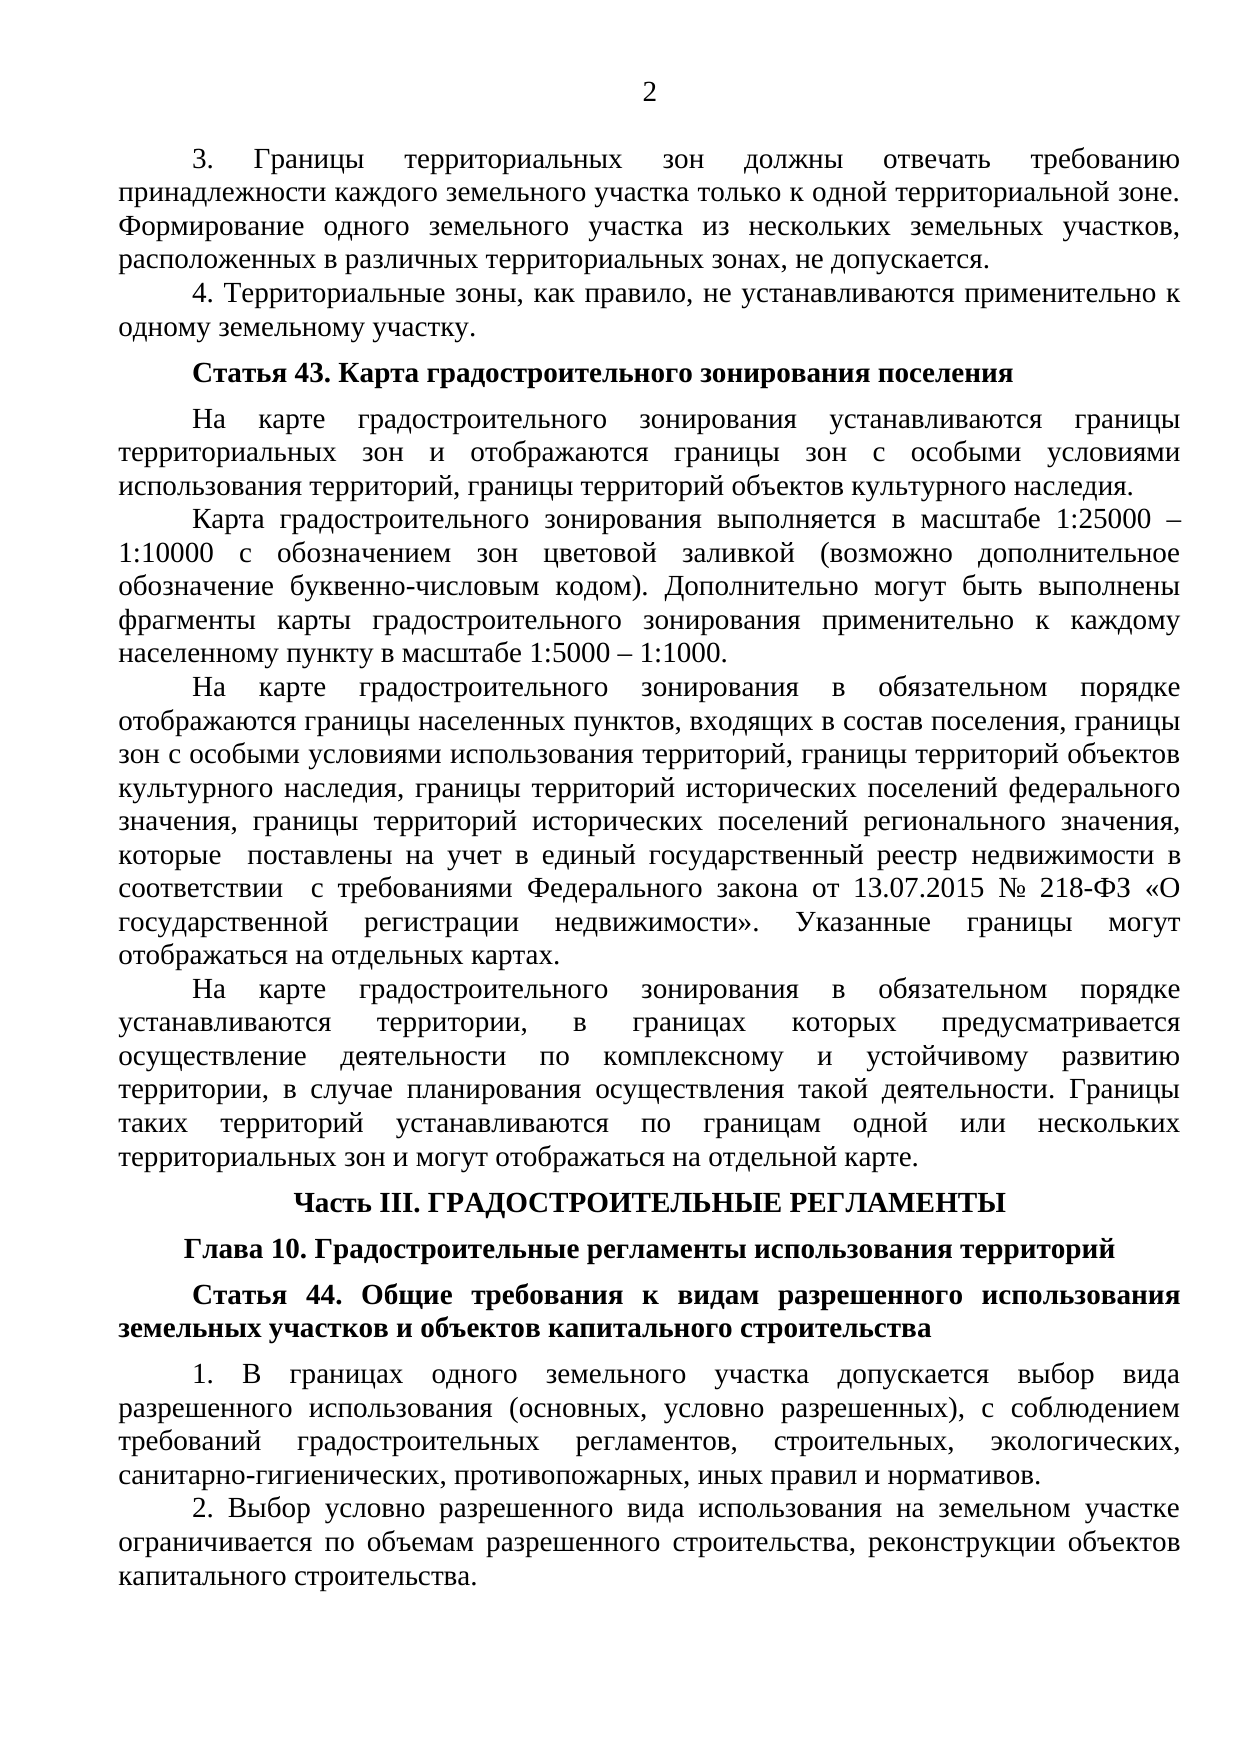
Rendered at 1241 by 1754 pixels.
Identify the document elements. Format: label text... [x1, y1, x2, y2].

subtitle Часть III. ГРАДОСТРОИТЕЛЬНЫЕ РЕГЛАМЕНТЫ [118, 1185, 1181, 1218]
text На карте градостроительного зонирования устанавливаются границы территориальных зон и отображаются границы зон с особыми условиями использования территорий, границы территорий объектов культурного наследия. [118, 401, 1181, 501]
text Статья 44. Общие требования к видам разрешенного использования земельных участков и объектов капитального строительства [118, 1277, 1181, 1344]
text На карте градостроительного зонирования в обязательном порядке устанавливаются территории, в границах которых предусматривается осуществление деятельности по комплексному и устойчивому развитию территории, в случае планирования осуществления такой деятельности. Границы таких территорий устанавливаются по границам одной или нескольких территориальных зон и могут отображаться на отдельной карте. [118, 971, 1181, 1172]
text 1. В границах одного земельного участка допускается выбор вида разрешенного использования (основных, условно разрешенных), с соблюдением требований градостроительных регламентов, строительных, экологических, санитарно-гигиенических, противопожарных, иных правил и нормативов. [118, 1356, 1181, 1491]
subtitle Глава 10. Градостроительные регламенты использования территорий [118, 1231, 1181, 1264]
subtitle Статья 43. Карта градостроительного зонирования поселения [118, 355, 1181, 388]
text Карта градостроительного зонирования выполняется в масштабе 1:25000 – 1:10000 с обозначением зон цветовой заливкой (возможно дополнительное обозначение буквенно-числовым кодом). Дополнительно могут быть выполнены фрагменты карты градостроительного зонирования применительно к каждому населенному пункту в масштабе 1:5000 – 1:1000. [118, 501, 1181, 669]
text 2. Выбор условно разрешенного вида использования на земельном участке ограничивается по объемам разрешенного строительства, реконструкции объектов капитального строительства. [118, 1491, 1181, 1591]
text На карте градостроительного зонирования в обязательном порядке отображаются границы населенных пунктов, входящих в состав поселения, границы зон с особыми условиями использования территорий, границы территорий объектов культурного наследия, границы территорий исторических поселений федерального значения, границы территорий исторических поселений регионального значения, которые поставлены на учет в единый государственный реестр недвижимости в соответствии с требованиями Федерального закона от 13.07.2015 № 218-ФЗ «О государственной регистрации недвижимости». Указанные границы могут отображаться на отдельных картах. [118, 669, 1181, 971]
text 3. Границы территориальных зон должны отвечать требованию принадлежности каждого земельного участка только к одной территориальной зоне. Формирование одного земельного участка из нескольких земельных участков, расположенных в различных территориальных зонах, не допускается. [118, 141, 1181, 275]
text 4. Территориальные зоны, как правило, не устанавливаются применительно к одному земельному участку. [118, 275, 1181, 342]
